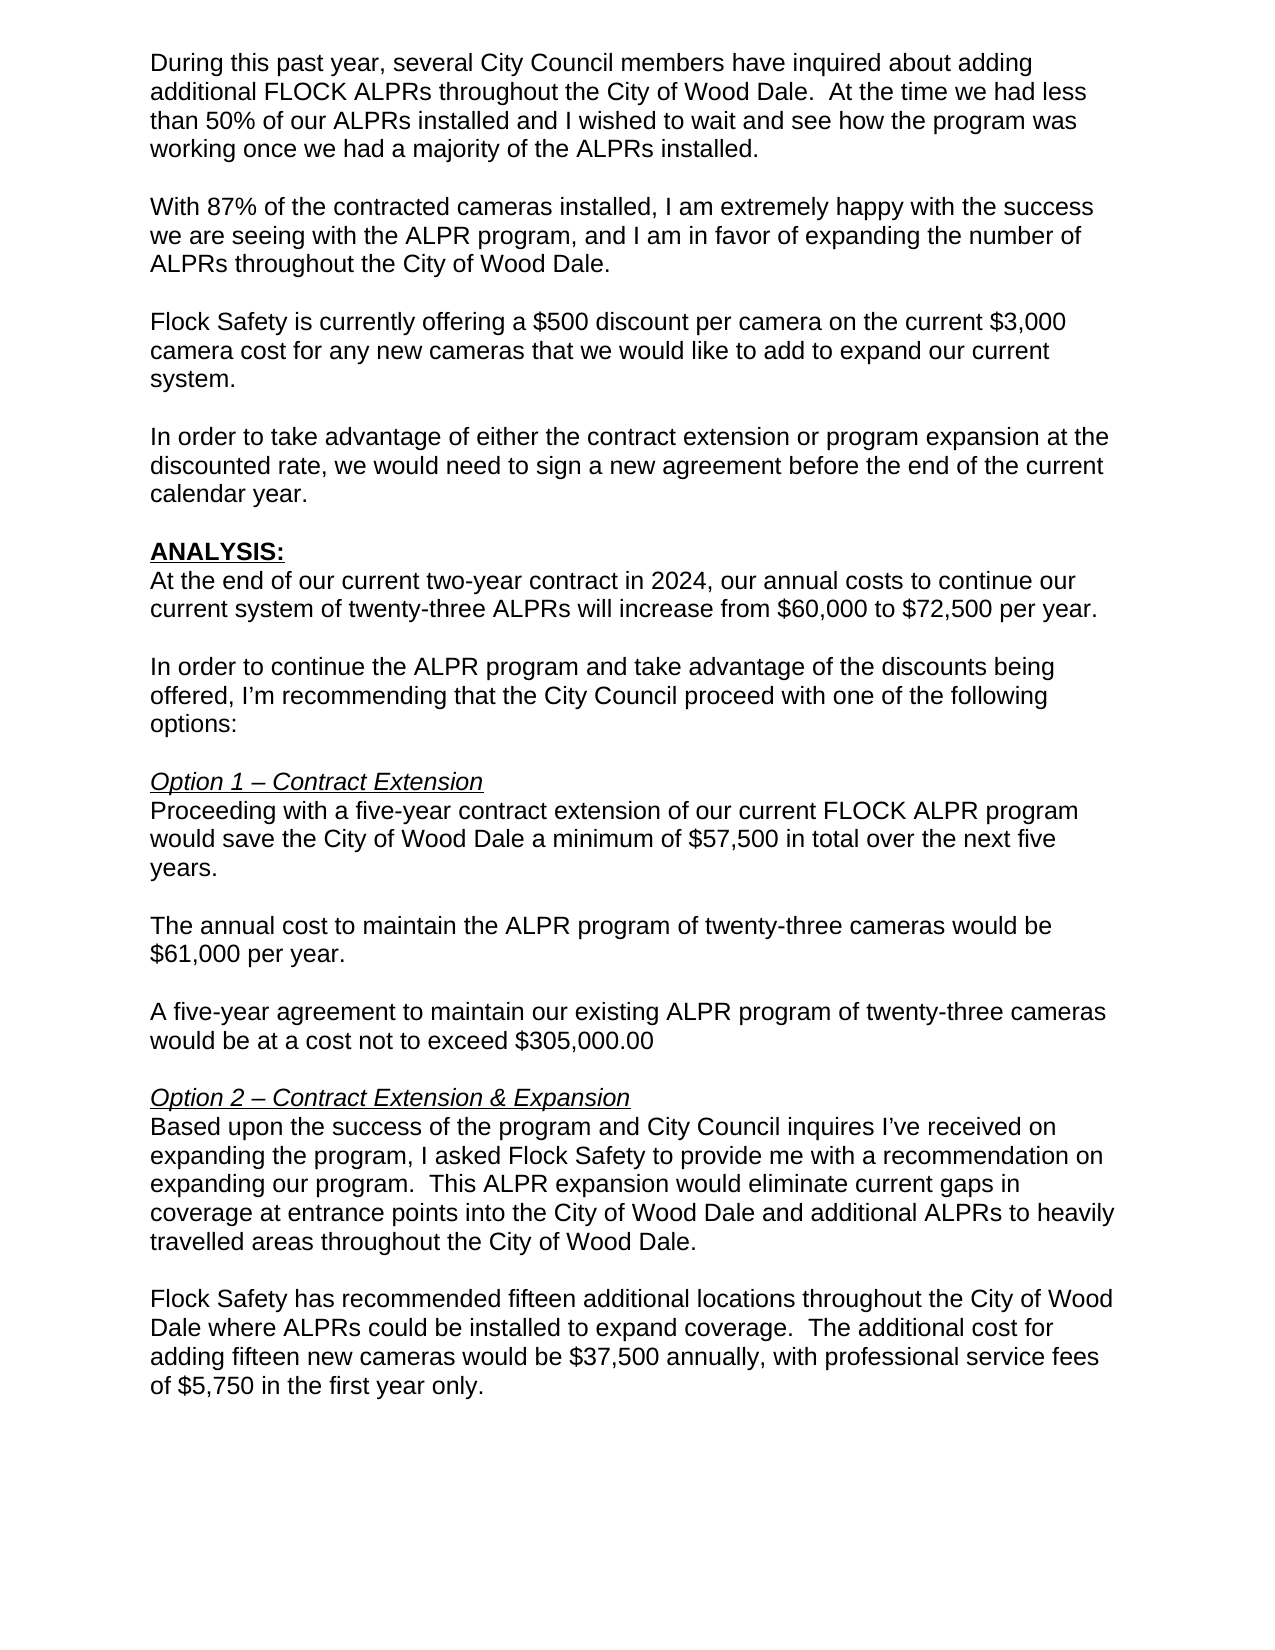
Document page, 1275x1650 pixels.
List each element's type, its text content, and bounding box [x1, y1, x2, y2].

text Flock Safety is currently offering a $500 discount per camera on the current $3,000 camera cost for any new cameras that we would like to add to expand our current system. [150, 307, 1125, 393]
text At the end of our current two-year contract in 2024, our annual costs to continue our current system of twenty-three ALPRs will increase from $60,000 to $72,500 per year. [150, 566, 1125, 623]
text Flock Safety has recommended fifteen additional locations throughout the City of Wood Dale where ALPRs could be installed to expand coverage. The additional cost for adding fifteen new cameras would be $37,500 annually, with professional service fees of $5,750 in the first year only. [150, 1284, 1125, 1399]
text ANALYSIS: [150, 537, 1125, 566]
text Based upon the success of the program and City Council inquires I’ve received on expanding the program, I asked Flock Safety to provide me with a recommendation on expanding our program. This ALPR expansion would eliminate current gaps in coverage at entrance points into the City of Wood Dale and additional ALPRs to heavily travelled areas throughout the City of Wood Dale. [150, 1112, 1125, 1256]
text The annual cost to maintain the ALPR program of twenty-three cameras would be $61,000 per year. [150, 911, 1125, 968]
text In order to continue the ALPR program and take advantage of the discounts being offered, I’m recommending that the City Council proceed with one of the following options: [150, 652, 1125, 738]
text Option 1 – Contract Extension [150, 767, 1125, 796]
text In order to take advantage of either the contract extension or program expansion at the discounted rate, we would need to sign a new agreement before the end of the current calendar year. [150, 422, 1125, 508]
text A five-year agreement to maintain our existing ALPR program of twenty-three cameras would be at a cost not to exceed $305,000.00 [150, 997, 1125, 1054]
text With 87% of the contracted cameras installed, I am extremely happy with the success we are seeing with the ALPR program, and I am in favor of expanding the number of ALPRs throughout the City of Wood Dale. [150, 192, 1125, 278]
text During this past year, several City Council members have inquired about adding additional FLOCK ALPRs throughout the City of Wood Dale. At the time we had less than 50% of our ALPRs installed and I wished to wait and see how the program was working once we had a majority of the ALPRs installed. [150, 48, 1125, 163]
text Option 2 – Contract Extension & Expansion [150, 1083, 1125, 1112]
text Proceeding with a five-year contract extension of our current FLOCK ALPR program would save the City of Wood Dale a minimum of $57,500 in total over the next five years. [150, 796, 1125, 882]
